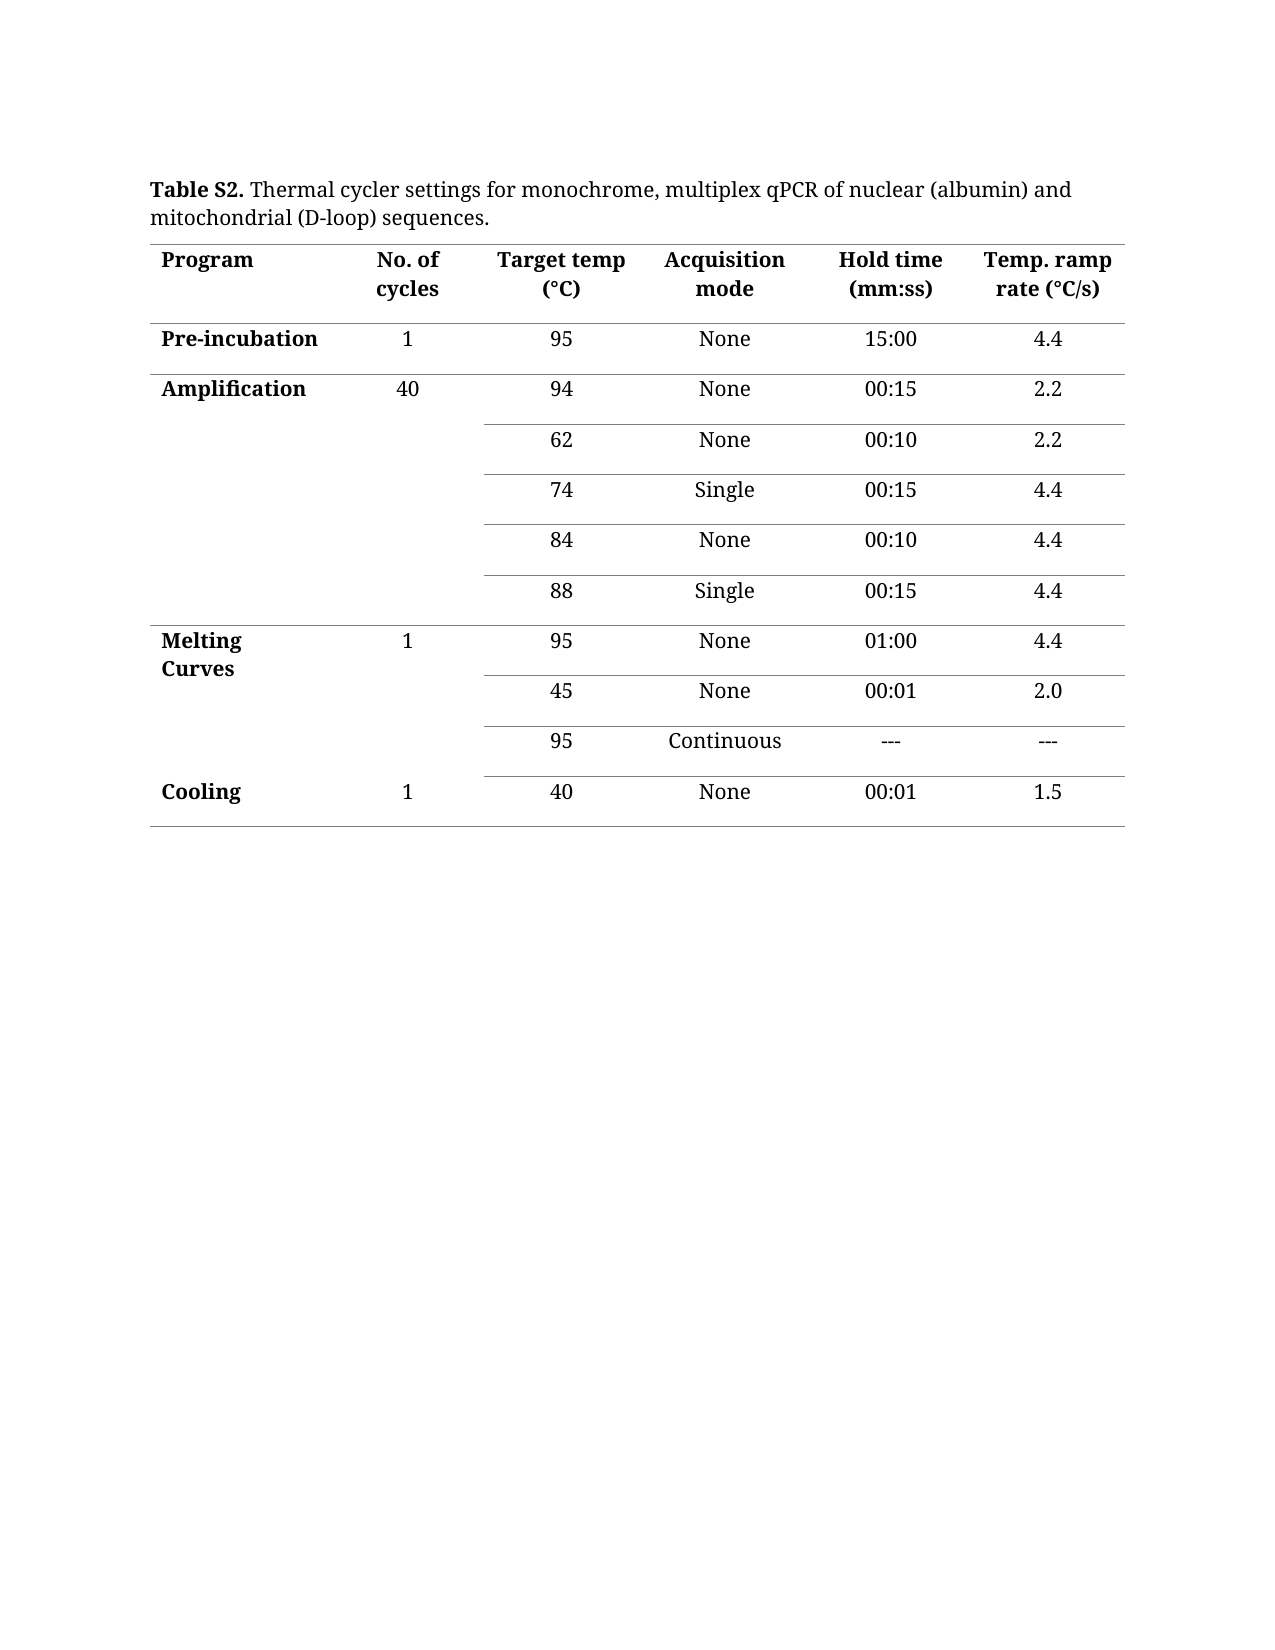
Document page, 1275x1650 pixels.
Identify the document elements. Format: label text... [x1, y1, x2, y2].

table_cell 00:01 [811, 777, 971, 826]
table_header Program [150, 245, 331, 323]
table_cell 00:15 [811, 375, 971, 424]
table_cell 2.0 [971, 676, 1125, 726]
table_cell 94 [484, 375, 639, 424]
table_header Acquisition mode [639, 245, 811, 323]
table_cell 00:10 [811, 525, 971, 575]
table_cell None [639, 324, 811, 373]
table_cell 00:01 [811, 676, 971, 726]
table_cell 00:15 [811, 475, 971, 524]
table_cell Melting Curves [150, 626, 331, 776]
table_cell None [639, 375, 811, 424]
table_header Hold time (mm:ss) [811, 245, 971, 323]
table_cell 95 [484, 324, 639, 373]
table_cell --- [971, 727, 1125, 776]
table_cell 1 [331, 626, 484, 776]
table_cell 2.2 [971, 425, 1125, 474]
table_cell --- [811, 727, 971, 776]
table_cell 45 [484, 676, 639, 726]
table_cell 01:00 [811, 626, 971, 675]
table_cell 74 [484, 475, 639, 524]
table_header Target temp (°C) [484, 245, 639, 323]
table_cell Single [639, 576, 811, 625]
table_cell 1.5 [971, 777, 1125, 826]
table_cell None [639, 626, 811, 675]
table_cell 84 [484, 525, 639, 575]
table_cell None [639, 777, 811, 826]
table_cell Cooling [150, 776, 331, 826]
table_header Temp. ramp rate (°C/s) [971, 245, 1125, 323]
table_cell Continuous [639, 727, 811, 776]
table_header No. of cycles [331, 245, 484, 323]
table_cell Pre-incubation [150, 324, 331, 373]
table_cell 4.4 [971, 324, 1125, 373]
table_cell 40 [484, 777, 639, 826]
table_cell 4.4 [971, 525, 1125, 575]
table_cell 4.4 [971, 576, 1125, 625]
table_cell 1 [331, 776, 484, 826]
table_cell 00:10 [811, 425, 971, 474]
table_cell 88 [484, 576, 639, 625]
table_cell 4.4 [971, 475, 1125, 524]
table_cell 62 [484, 425, 639, 474]
table_cell None [639, 676, 811, 726]
table_cell 15:00 [811, 324, 971, 373]
table_cell 2.2 [971, 375, 1125, 424]
table_cell Amplification [150, 375, 331, 625]
table_cell 95 [484, 626, 639, 675]
table_cell 4.4 [971, 626, 1125, 675]
table_cell 40 [331, 375, 484, 625]
table_cell 00:15 [811, 576, 971, 625]
table_cell Single [639, 475, 811, 524]
text Table S2. Thermal cycler settings for monochrome, multiplex qPCR of nuclear (albumin) and mitochondrial (D-loop) sequences. [150, 175, 1125, 232]
table_cell 95 [484, 727, 639, 776]
table_cell 1 [331, 324, 484, 373]
table_cell None [639, 525, 811, 575]
table_cell None [639, 425, 811, 474]
